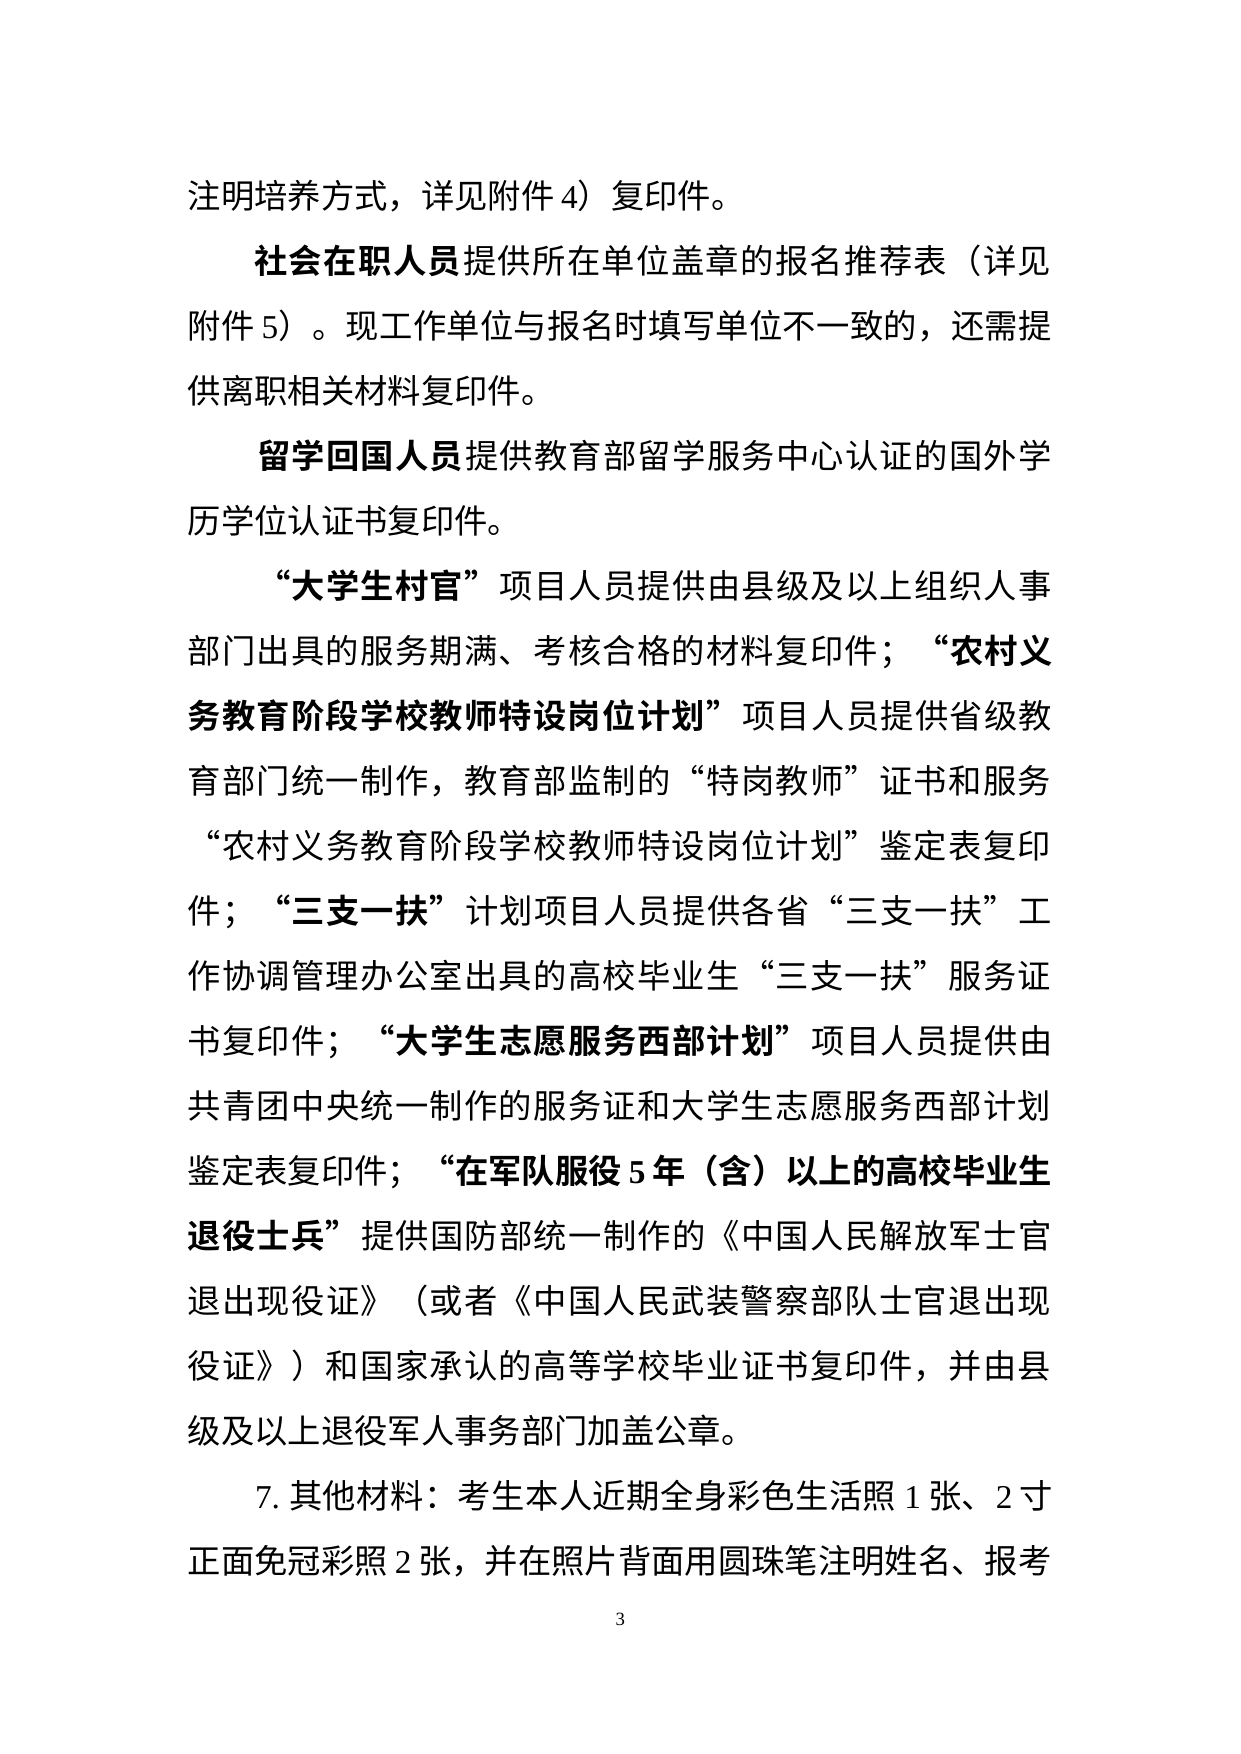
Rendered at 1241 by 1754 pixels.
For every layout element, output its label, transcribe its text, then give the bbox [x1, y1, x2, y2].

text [187, 162, 1053, 227]
text 社会在职人员提供所在单位盖章的报名推荐表（详见附件5）。现工作单位与报名时填写单位不一致的，还需提供离职相关材料复印件。 [187, 227, 1053, 422]
text 留学回国人员提供教育部留学服务中心认证的国外学历学位认证书复印件。 [187, 422, 1053, 552]
text “大学生村官”项目人员提供由县级及以上组织人事部门出具的服务期满、考核合格的材料复印件；“农村义务教育阶段学校教师特设岗位计划”项目人员提供省级教育部门统一制作，教育部监制的“特岗教师”证书和服务“农村义务教育阶段学校教师特设岗位计划”鉴定表复印件；“三支一扶”计划项目人员提供各省“三支一扶”工作协调管理办公室出具的高校毕业生“三支一扶”服务证书复印件；“大学生志愿服务西部计划”项目人员提供由共青团中央统一制作的服务证和大学生志愿服务西部计划鉴定表复印件；“在军队服役5年（含）以上的高校毕业生退役士兵”提供国防部统一制作的《中国人民解放军士官退出现役证》（或者《中国人民武装警察部队士官退出现役证》）和国家承认的高等学校毕业证书复印件，并由县级及以上退役军人事务部门加盖公章。 [187, 552, 1053, 1462]
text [187, 1462, 1053, 1592]
